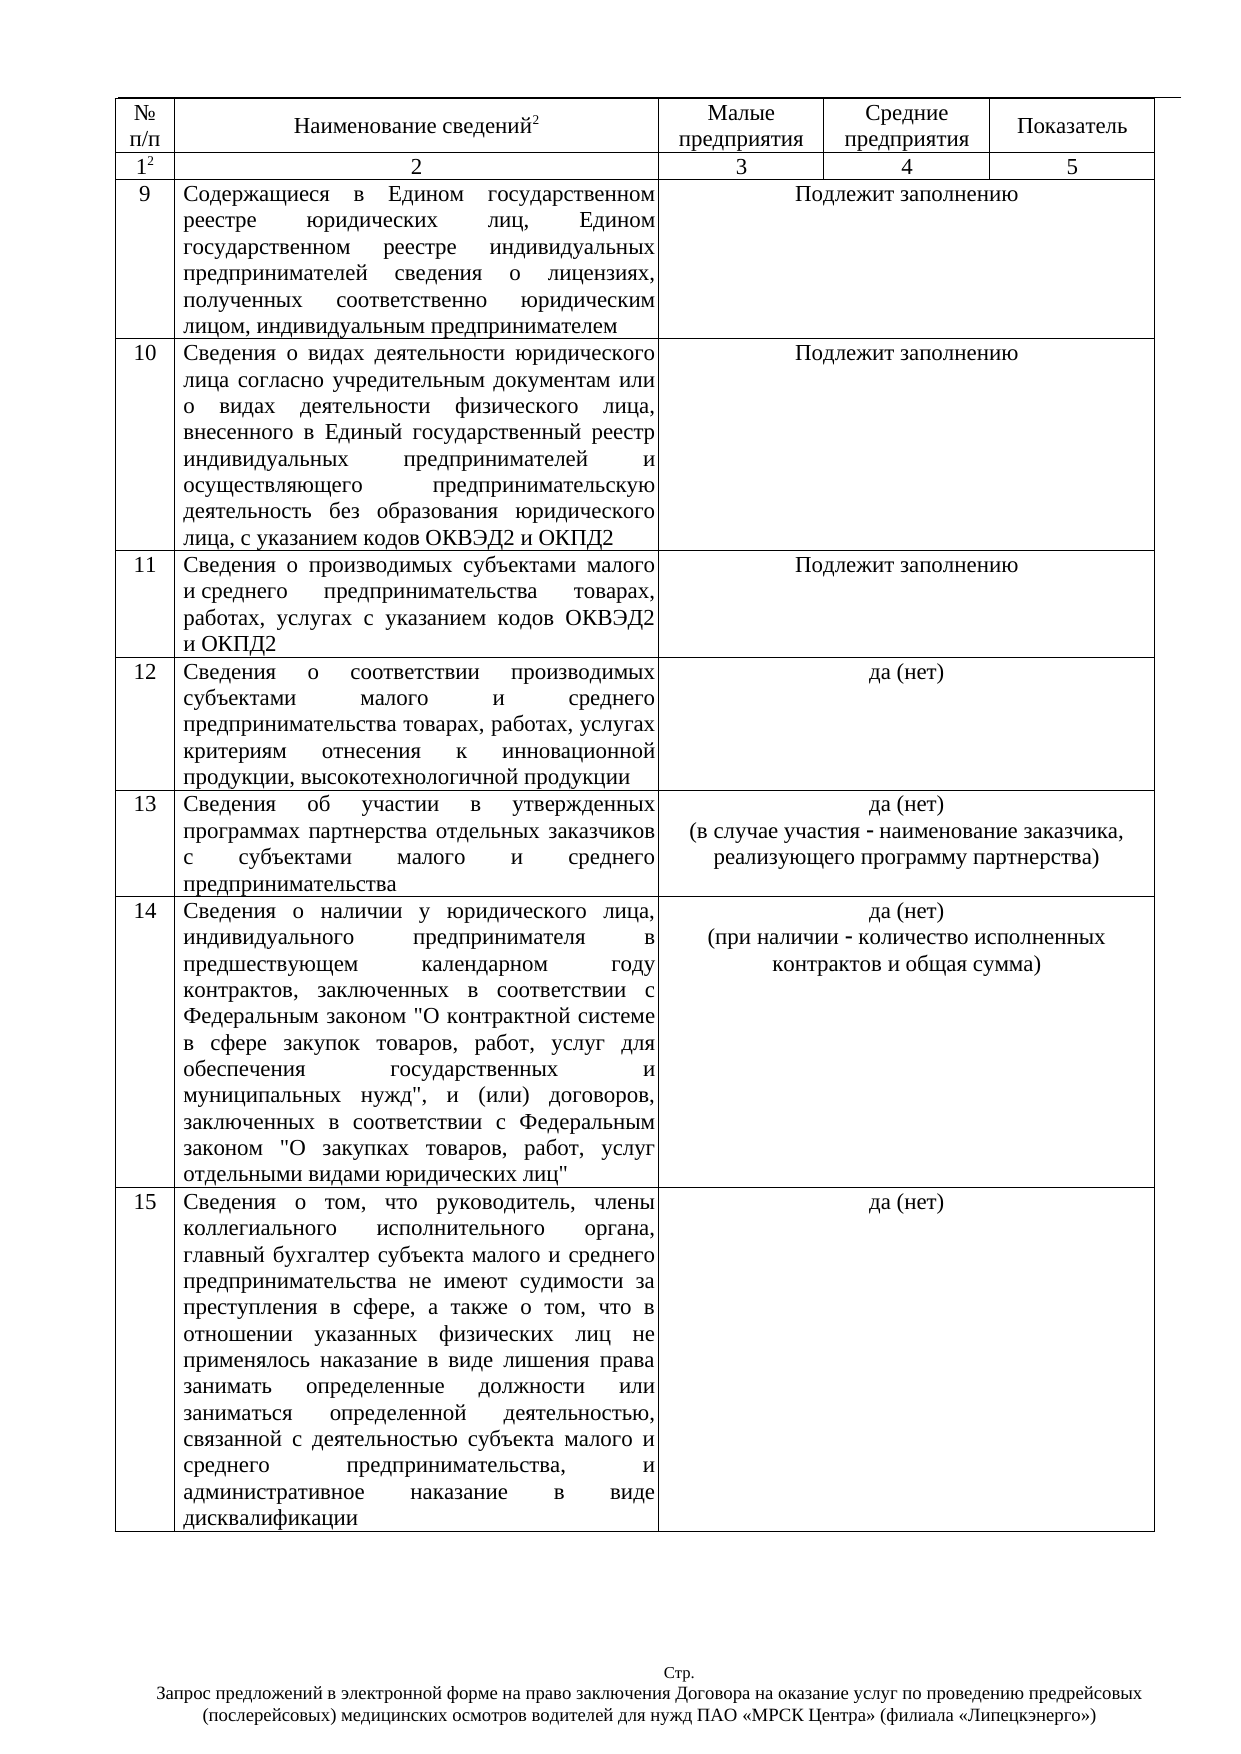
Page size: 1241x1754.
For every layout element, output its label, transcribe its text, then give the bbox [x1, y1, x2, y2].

table_cell Сведения о наличии у юридического лица, индивидуального предпринимателя в предшествующем календарном году контрактов, заключенных в соответствии с Федеральным законом "О контрактной системе в сфере закупок товаров, работ, услуг для обеспечения государственных и муниципальных нужд", и (или) договоров, заключенных в соответствии с Федеральным законом "О закупках товаров, работ, услуг отдельными видами юридических лиц" [175, 897, 658, 1187]
table_cell Сведения о видах деятельности юридического лица согласно учредительным документам или о видах деятельности физического лица, внесенного в Единый государственный реестр индивидуальных предпринимателей и осуществляющего предпринимательскую деятельность без образования юридического лица, с указанием кодов ОКВЭД2 и ОКПД2 [175, 339, 658, 550]
table_cell 14 [116, 897, 174, 1187]
table_cell 11 [116, 551, 174, 657]
table_cell да (нет) (в случае участия наименование заказчика, реализующего программу партнерства) [659, 791, 1154, 896]
table_cell 3 [659, 153, 823, 179]
table_header Малые предприятия [659, 99, 823, 152]
table_header № п/п [116, 99, 174, 152]
table_cell Сведения о том, что руководитель, члены коллегиального исполнительного органа, главный бухгалтер субъекта малого и среднего предпринимательства не имеют судимости за преступления в сфере, а также о том, что в отношении указанных физических лиц не применялось наказание в виде лишения права занимать определенные должности или заниматься определенной деятельностью, связанной с деятельностью субъекта малого и среднего предпринимательства, и административное наказание в виде дисквалификации [175, 1188, 658, 1531]
table_cell 15 [116, 1188, 174, 1531]
table_header Наименование сведений2 [175, 99, 658, 152]
table_cell 10 [116, 339, 174, 550]
table_cell 13 [116, 791, 174, 896]
table_cell 2 [175, 153, 658, 179]
table_cell 5 [990, 153, 1154, 179]
table_cell 12 [116, 153, 174, 179]
table_cell да (нет) [659, 1188, 1154, 1531]
table_cell Подлежит заполнению [659, 339, 1154, 550]
table_cell Подлежит заполнению [659, 180, 1154, 338]
table_cell да (нет) (при наличии количество исполненных контрактов и общая сумма) [659, 897, 1154, 1187]
table_cell Сведения о соответствии производимых субъектами малого и среднего предпринимательства товарах, работах, услугах критериям отнесения к инновационной продукции, высокотехнологичной продукции [175, 658, 658, 789]
table_header Показатель [990, 99, 1154, 152]
table_cell Сведения о производимых субъектами малого и среднего предпринимательства товарах, работах, услугах с указанием кодов ОКВЭД2 и ОКПД2 [175, 551, 658, 657]
table_cell 9 [116, 180, 174, 338]
table_cell Сведения об участии в утвержденных программах партнерства отдельных заказчиков с субъектами малого и среднего предпринимательства [175, 791, 658, 896]
table_cell Подлежит заполнению [659, 551, 1154, 657]
table_cell да (нет) [659, 658, 1154, 789]
table_cell Содержащиеся в Едином государственном реестре юридических лиц, Едином государственном реестре индивидуальных предпринимателей сведения о лицензиях, полученных соответственно юридическим лицом, индивидуальным предпринимателем [175, 180, 658, 338]
table_cell 12 [116, 658, 174, 789]
table_header Средние предприятия [824, 99, 989, 152]
table_cell 4 [824, 153, 989, 179]
